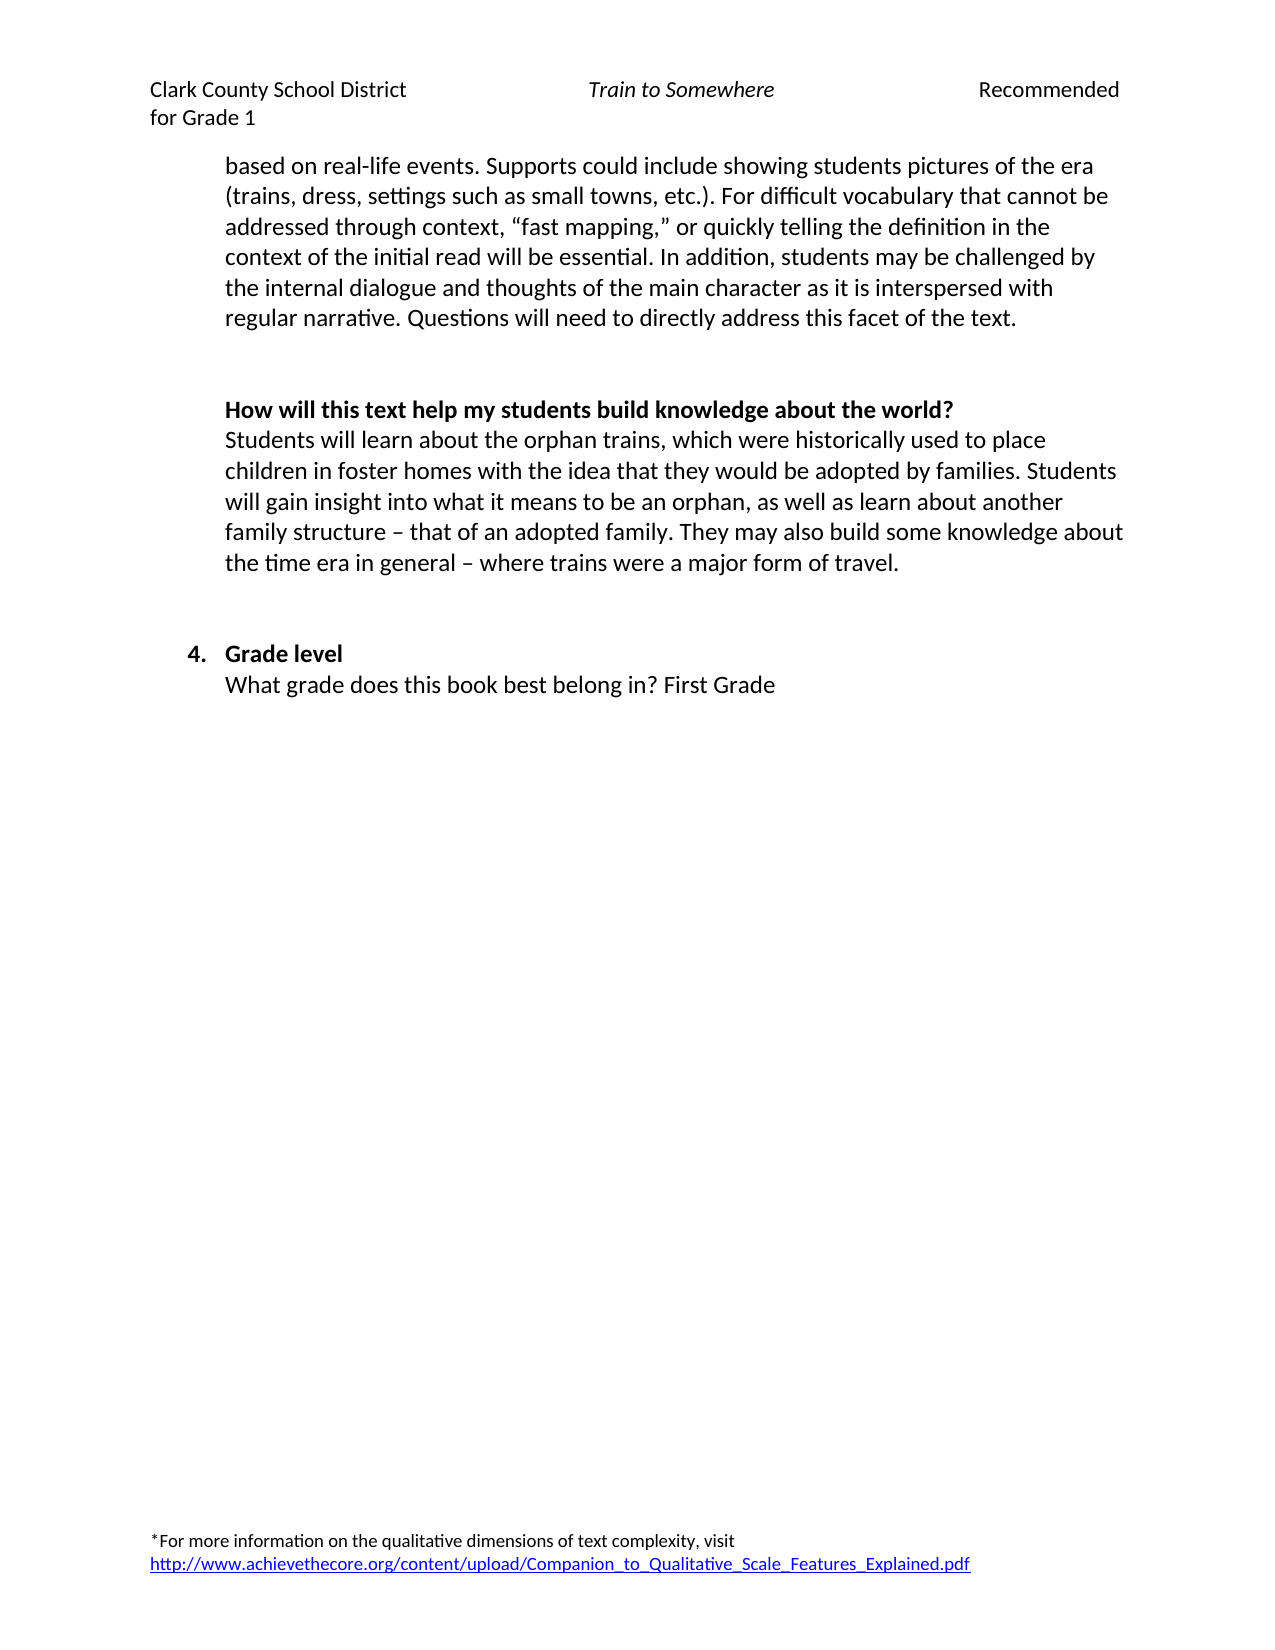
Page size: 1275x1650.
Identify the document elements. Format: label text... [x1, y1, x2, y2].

text Students will learn about the orphan trains, which were historically used to place children in foster homes with the idea that they would be adopted by families. Students will gain insight into what it means to be an orphan, as well as learn about another family structure – that of an adopted family. They may also build some knowledge about the time era in general – where trains were a major form of travel. [225, 425, 1125, 577]
list Grade level [187, 638, 1125, 669]
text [225, 150, 1125, 333]
text How will this text help my students build knowledge about the world? [150, 394, 1125, 425]
list What grade does this book best belong in? First Grade [225, 669, 1125, 699]
